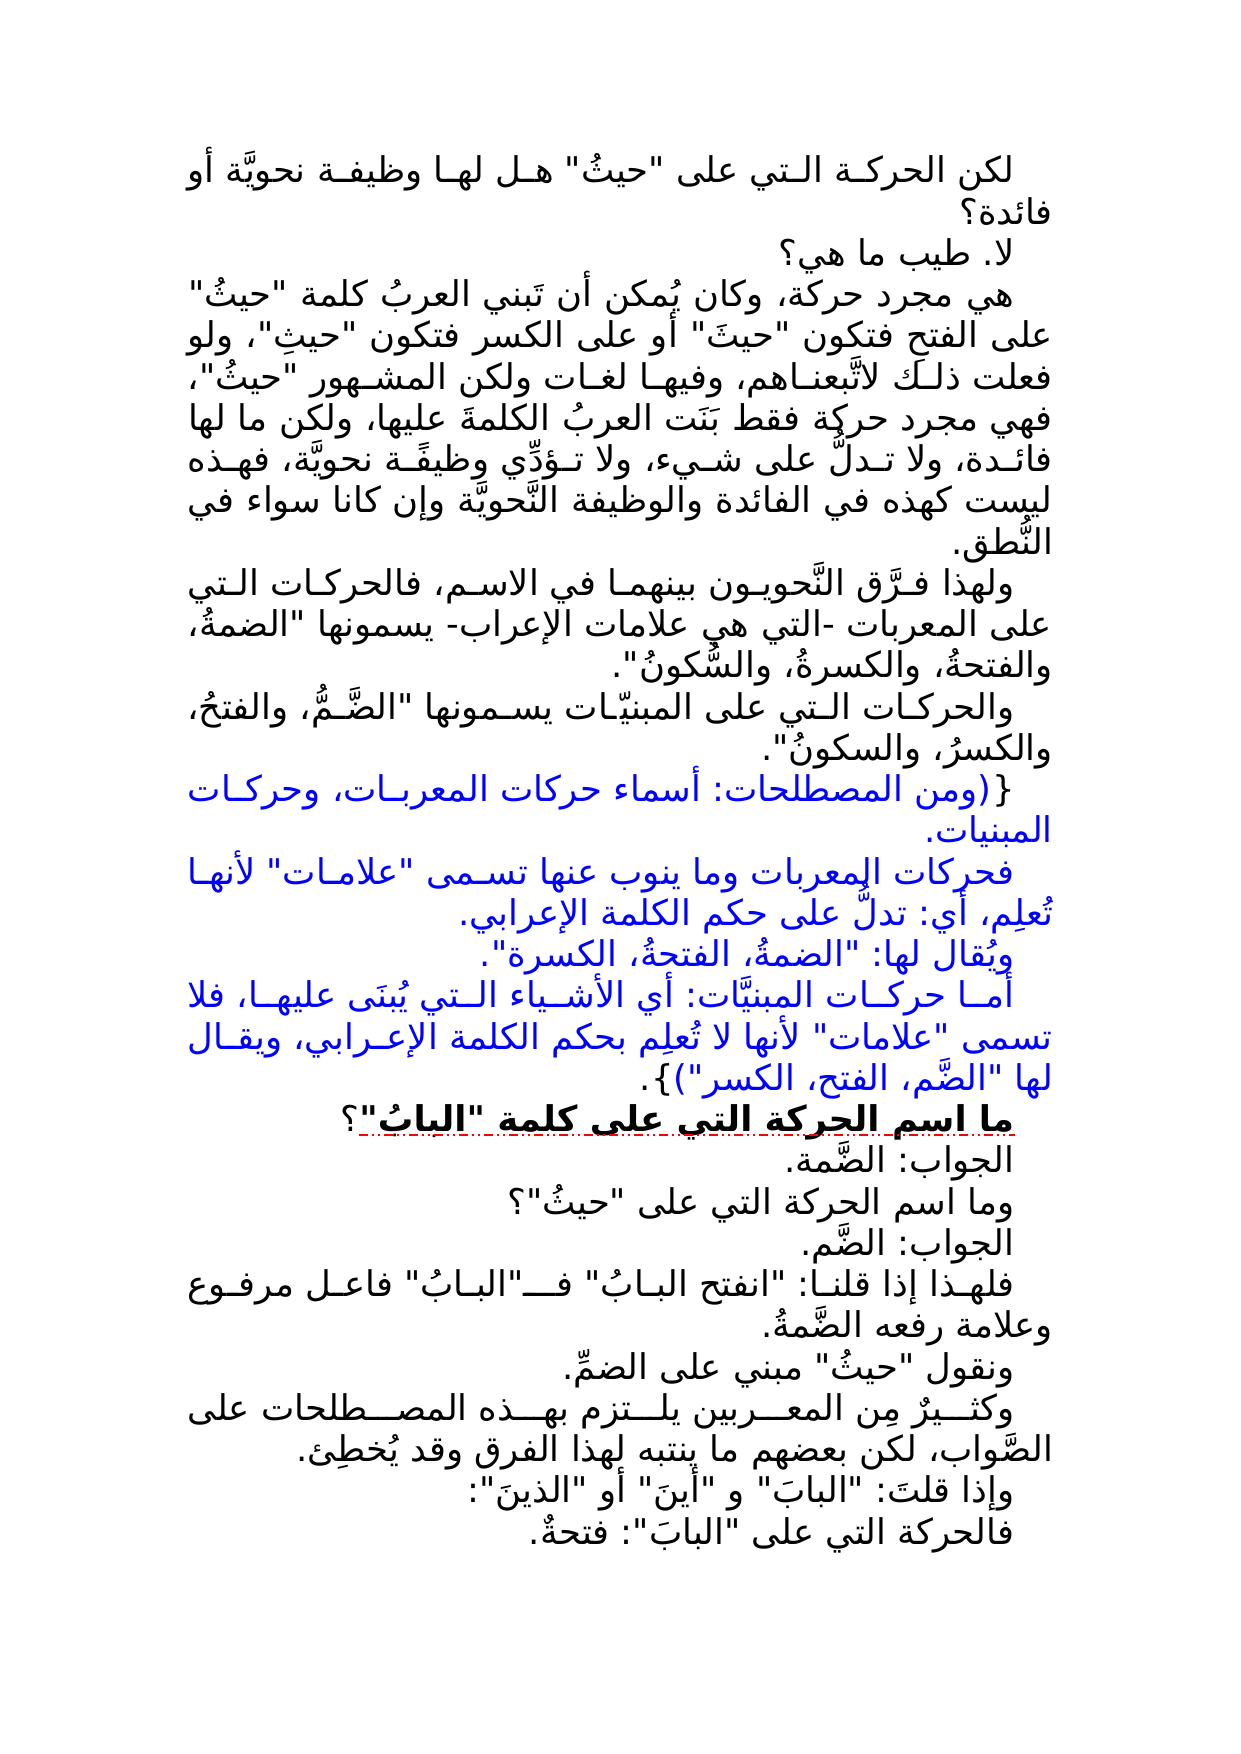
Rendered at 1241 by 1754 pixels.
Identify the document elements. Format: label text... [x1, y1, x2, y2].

text وكثيرٌ مِن المعربين يلتزم بهذه المصطلحات على الصَّواب، لكن بعضهم ما ينتبه لهذا الفرق وقد يُخطِئ. [187, 1387, 1053, 1470]
text الجواب: الضَّم. [187, 1222, 1053, 1264]
text ويُقال لها: "الضمةُ، الفتحةُ، الكسرة". [187, 934, 1053, 975]
text وما اسم الحركة التي على "حيثُ"؟ [187, 1181, 1053, 1222]
text لكن الحركة التي على "حيثُ" هل لها وظيفة نحويَّة أو فائدة؟ [187, 150, 1053, 232]
text والحركات التي على المبنيّات يسمونها "الضَّمُّ، والفتحُ، والكسرُ، والسكونُ". [187, 686, 1053, 769]
text فلهذا إذا قلنا: "انفتح البابُ" فــ"البابُ" فاعل مرفوع وعلامة رفعه الضَّمةُ. [187, 1264, 1053, 1346]
text فالحركة التي على "البابَ": فتحةٌ. [187, 1511, 1053, 1552]
text وإذا قلتَ: "البابَ" و "أينَ" أو "الذينَ": [187, 1470, 1053, 1511]
text فحركات المعربات وما ينوب عنها تسمى "علامات" لأنها تُعلِم، أي: تدلُّ على حكم الكلمة الإعرابي. [187, 851, 1053, 934]
text ما اسم الحركة التي على كلمة "البابُ"؟ [187, 1099, 1053, 1140]
text ونقول "حيثُ" مبني على الضمِّ. [187, 1346, 1053, 1387]
text ولهذا فرَّق النَّحويون بينهما في الاسم، فالحركات التي على المعربات -التي هي علامات الإعراب- يسمونها "الضمةُ، والفتحةُ، والكسرةُ، والسُّكونُ". [187, 562, 1053, 686]
text أما حركات المبنيَّات: أي الأشياء التي يُبنَى عليها، فلا تسمى "علامات" لأنها لا تُعلِم بحكم الكلمة الإعرابي، ويقال لها "الضَّم، الفتح، الكسر")}. [187, 975, 1053, 1099]
text هي مجرد حركة، وكان يُمكن أن تَبني العربُ كلمة "حيثُ" على الفتحِ فتكون "حيثَ" أو على الكسر فتكون "حيثِ"، ولو فعلت ذلك لاتَّبعناهم، وفيها لغات ولكن المشهور "حيثُ"، فهي مجرد حركة فقط بَنَت العربُ الكلمةَ عليها، ولكن ما لها فائدة، ولا تدلُّ على شيء، ولا تؤدِّي وظيفًة نحويَّة، فهذه ليست كهذه في الفائدة والوظيفة النَّحويَّة وإن كانا سواء في النُّطق. [187, 274, 1053, 562]
text الجواب: الضَّمة. [187, 1140, 1053, 1181]
text {(ومن المصطلحات: أسماء حركات المعربات، وحركات المبنيات. [187, 769, 1053, 851]
text لا. طيب ما هي؟ [187, 232, 1053, 274]
